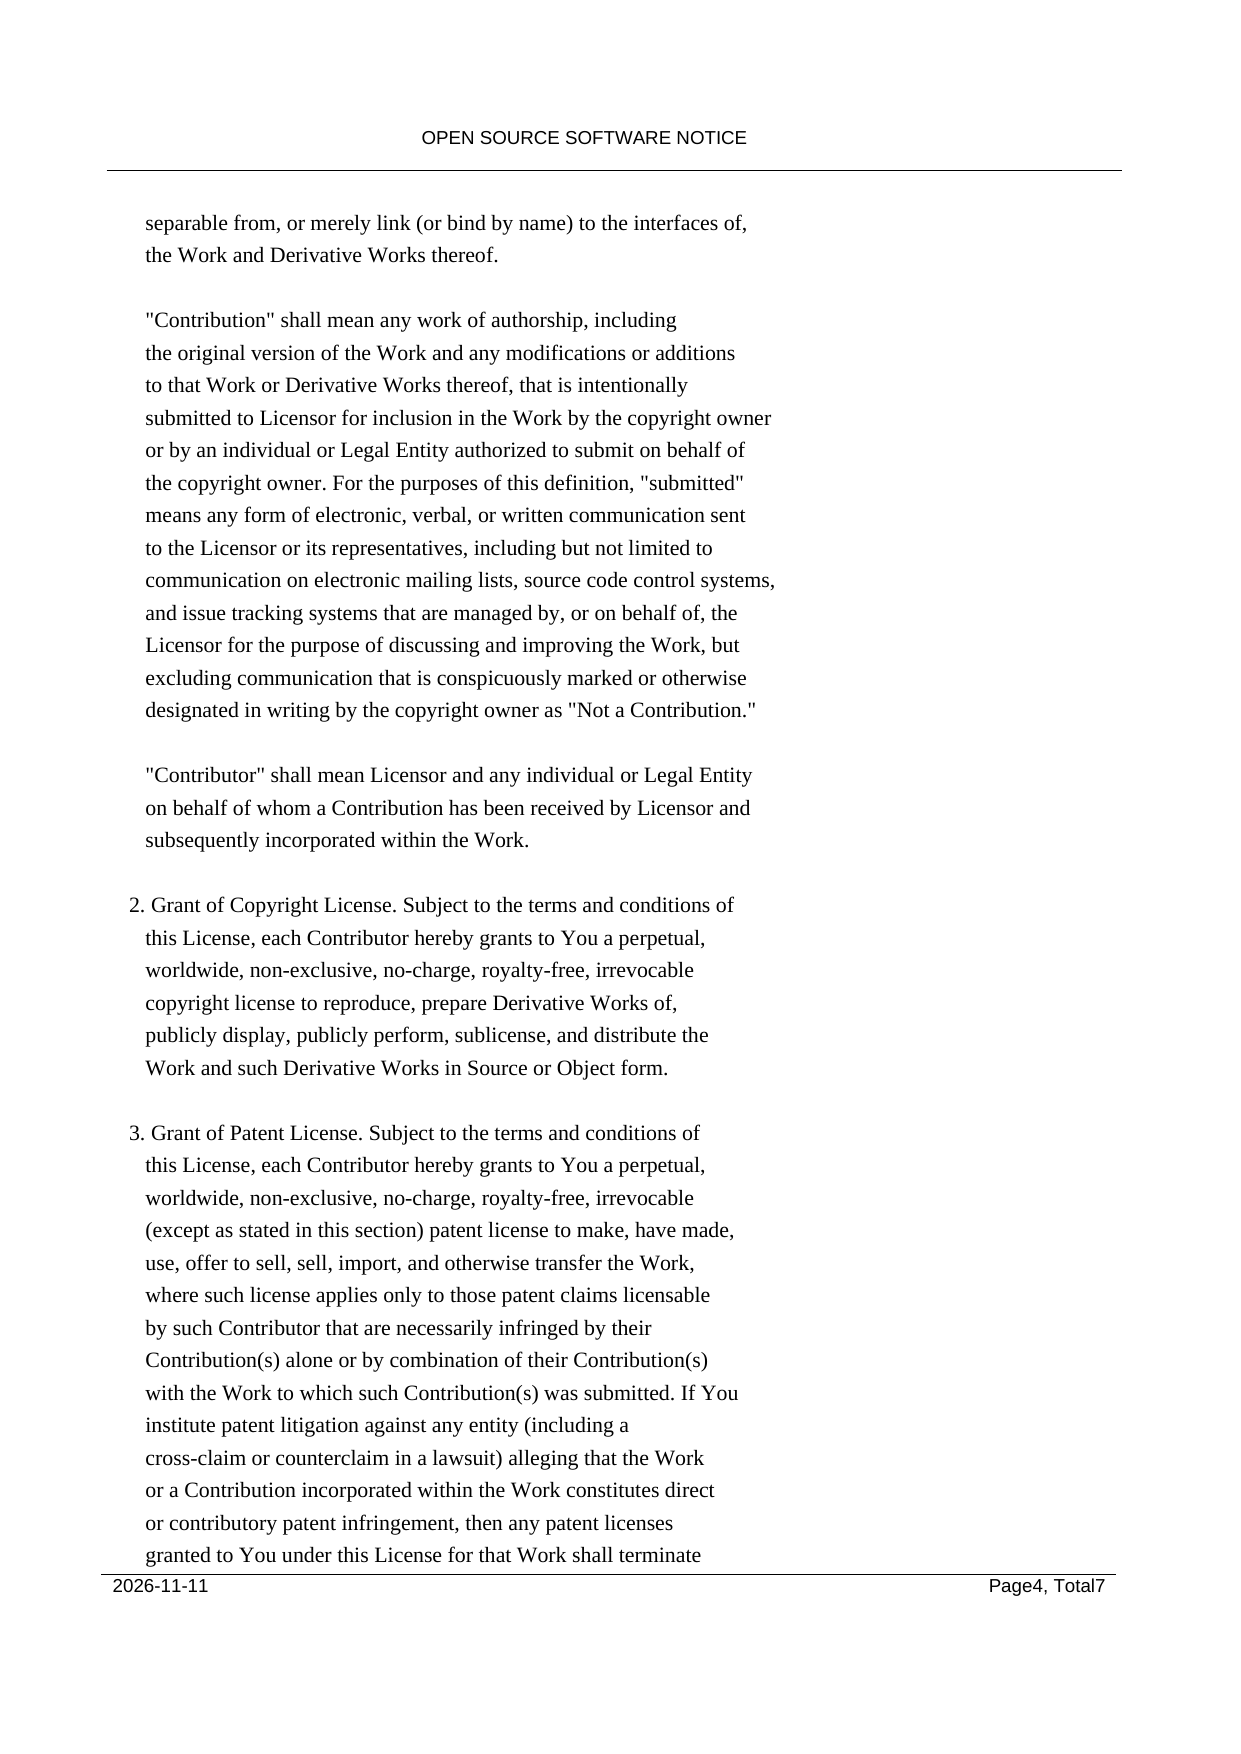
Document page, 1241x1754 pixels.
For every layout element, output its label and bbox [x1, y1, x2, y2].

text [112, 206, 1128, 1571]
